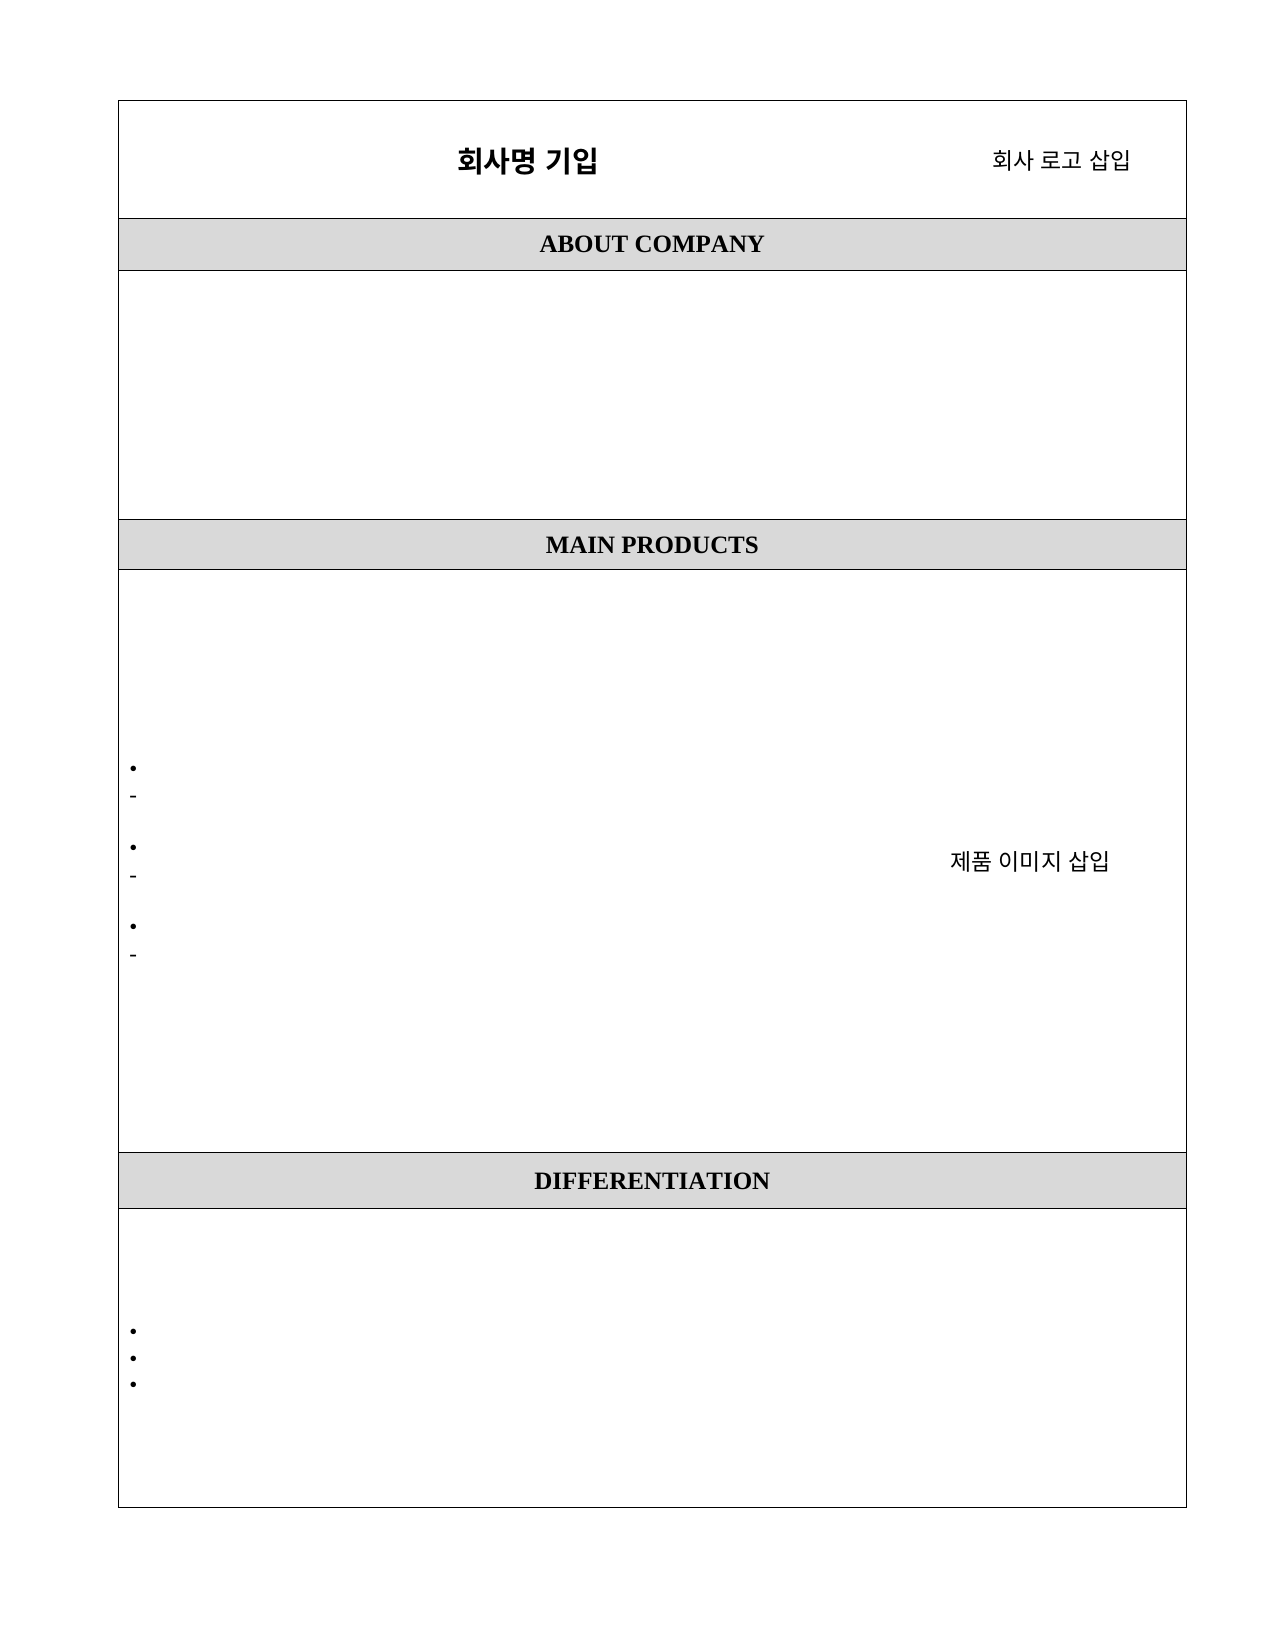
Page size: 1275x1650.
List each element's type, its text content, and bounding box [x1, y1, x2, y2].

table_cell 제품 이미지 삽입 [763, 570, 1186, 1152]
table_cell • • • [119, 1209, 1186, 1507]
table_cell MAIN PRODUCTS [119, 520, 1186, 569]
table_header 회사명 기입 [119, 101, 937, 218]
table_cell DIFFERENTIATION [119, 1153, 1186, 1208]
table_cell [119, 271, 1186, 519]
table_header 회사 로고 삽입 [938, 101, 1186, 218]
table_cell ABOUT COMPANY [119, 219, 1186, 270]
table_cell • - • - • - [119, 570, 763, 1152]
